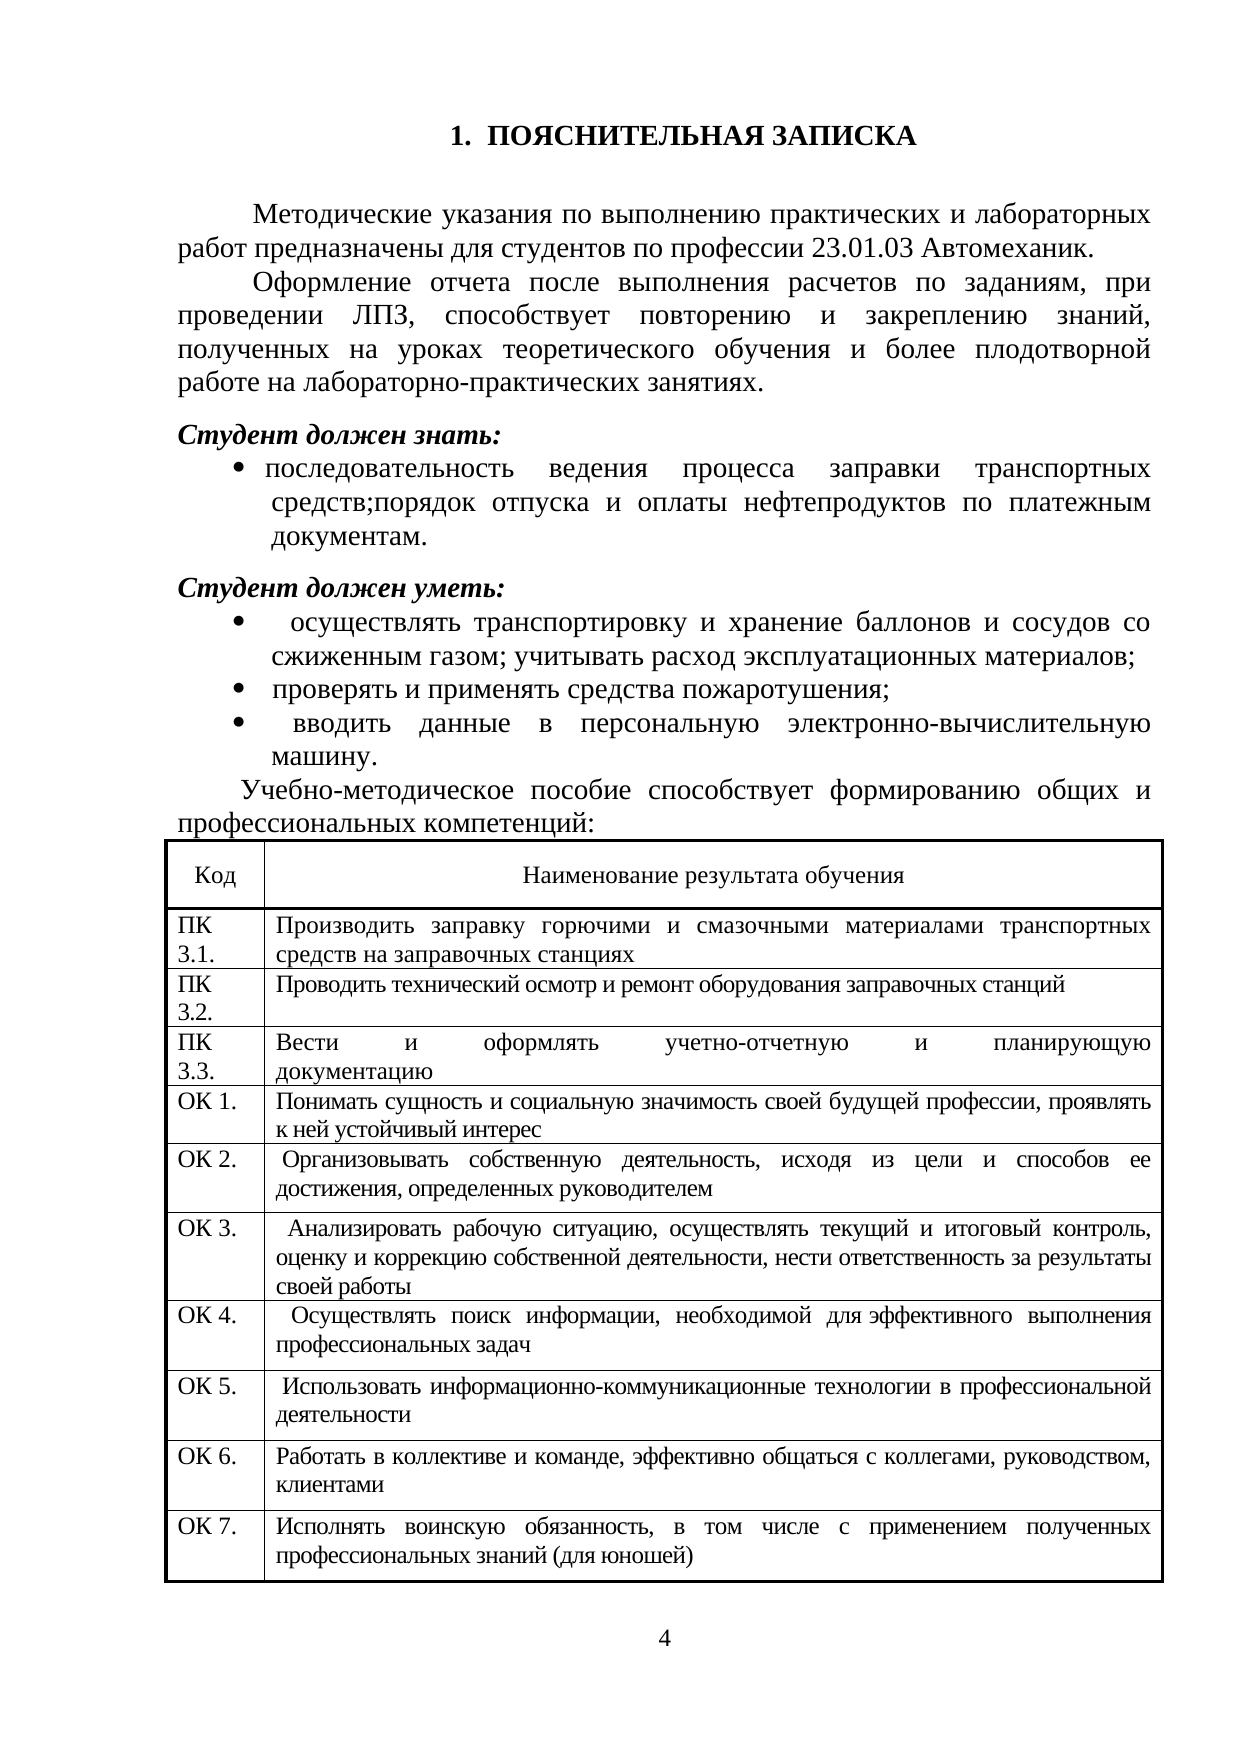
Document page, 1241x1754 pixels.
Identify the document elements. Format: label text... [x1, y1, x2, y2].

table_cell Проводить технический осмотр и ремонт оборудования заправочных станций [265, 969, 1161, 1026]
table_cell ОК 4. [168, 1301, 264, 1370]
list последовательность ведения процесса заправки транспортных средств;порядок отпуска и оплаты нефтепродуктов по платежным документам. [233, 451, 1152, 551]
table_cell Понимать сущность и социальную значимость своей будущей профессии, проявлять к ней устойчивый интерес [265, 1086, 1161, 1143]
table_cell Исполнять воинскую обязанность, в том числе с применением полученных профессиональных знаний (для юношей) [265, 1511, 1161, 1580]
table_cell Использовать информационно-коммуникационные технологии в профессиональной деятельности [265, 1371, 1161, 1440]
table_cell Анализировать рабочую ситуацию, осуществлять текущий и итоговый контроль, оценку и коррекцию собственной деятельности, нести ответственность за результаты своей работы [265, 1213, 1161, 1299]
text Учебно-методическое пособие способствует формированию общих и профессиональных компетенций: [177, 772, 1152, 839]
table_cell Организовывать собственную деятельность, исходя из цели и способов ее достижения, определенных руководителем [265, 1144, 1161, 1212]
text Оформление отчета после выполнения расчетов по заданиям, при проведении ЛПЗ, способствует повторению и закреплению знаний, полученных на уроках теоретического обучения и более плодотворной работе на лабораторно-практических занятиях. [177, 264, 1152, 398]
text Студент должен уметь: [177, 571, 1152, 604]
table_header Наименование результата обучения [265, 842, 1161, 907]
table_cell Вести и оформлять учетно-отчетную и планирующую документацию [265, 1027, 1161, 1085]
table_cell ПК 3.2. [168, 969, 264, 1026]
table_cell ПК 3.1. [168, 910, 264, 968]
text Методические указания по выполнению практических и лабораторных работ предназначены для студентов по профессии 23.01.03 Автомеханик. [177, 197, 1152, 264]
table_cell ОК 7. [168, 1511, 264, 1580]
list вводить данные в персональную электронно-вычислительную машину. [233, 705, 1152, 772]
table_header Код [168, 842, 264, 907]
list осуществлять транспортировку и хранение баллонов и сосудов со сжиженным газом; учитывать расход эксплуатационных материалов; [233, 604, 1152, 671]
table_cell ОК 2. [168, 1144, 264, 1212]
table_cell ОК 6. [168, 1441, 264, 1510]
table_cell ПК 3.3. [168, 1027, 264, 1085]
table_cell ОК 1. [168, 1086, 264, 1143]
text Студент должен знать: [177, 417, 1152, 451]
list проверять и применять средства пожаротушения; [233, 671, 1152, 705]
list Пояснительная записка [215, 118, 1152, 152]
table_cell Работать в коллективе и команде, эффективно общаться с коллегами, руководством, клиентами [265, 1441, 1161, 1510]
table_cell Осуществлять поиск информации, необходимой для эффективного выполнения профессиональных задач [265, 1301, 1161, 1370]
table_cell ОК 3. [168, 1213, 264, 1299]
table_cell ОК 5. [168, 1371, 264, 1440]
table_cell Производить заправку горючими и смазочными материалами транспортных средств на заправочных станциях [265, 910, 1161, 968]
